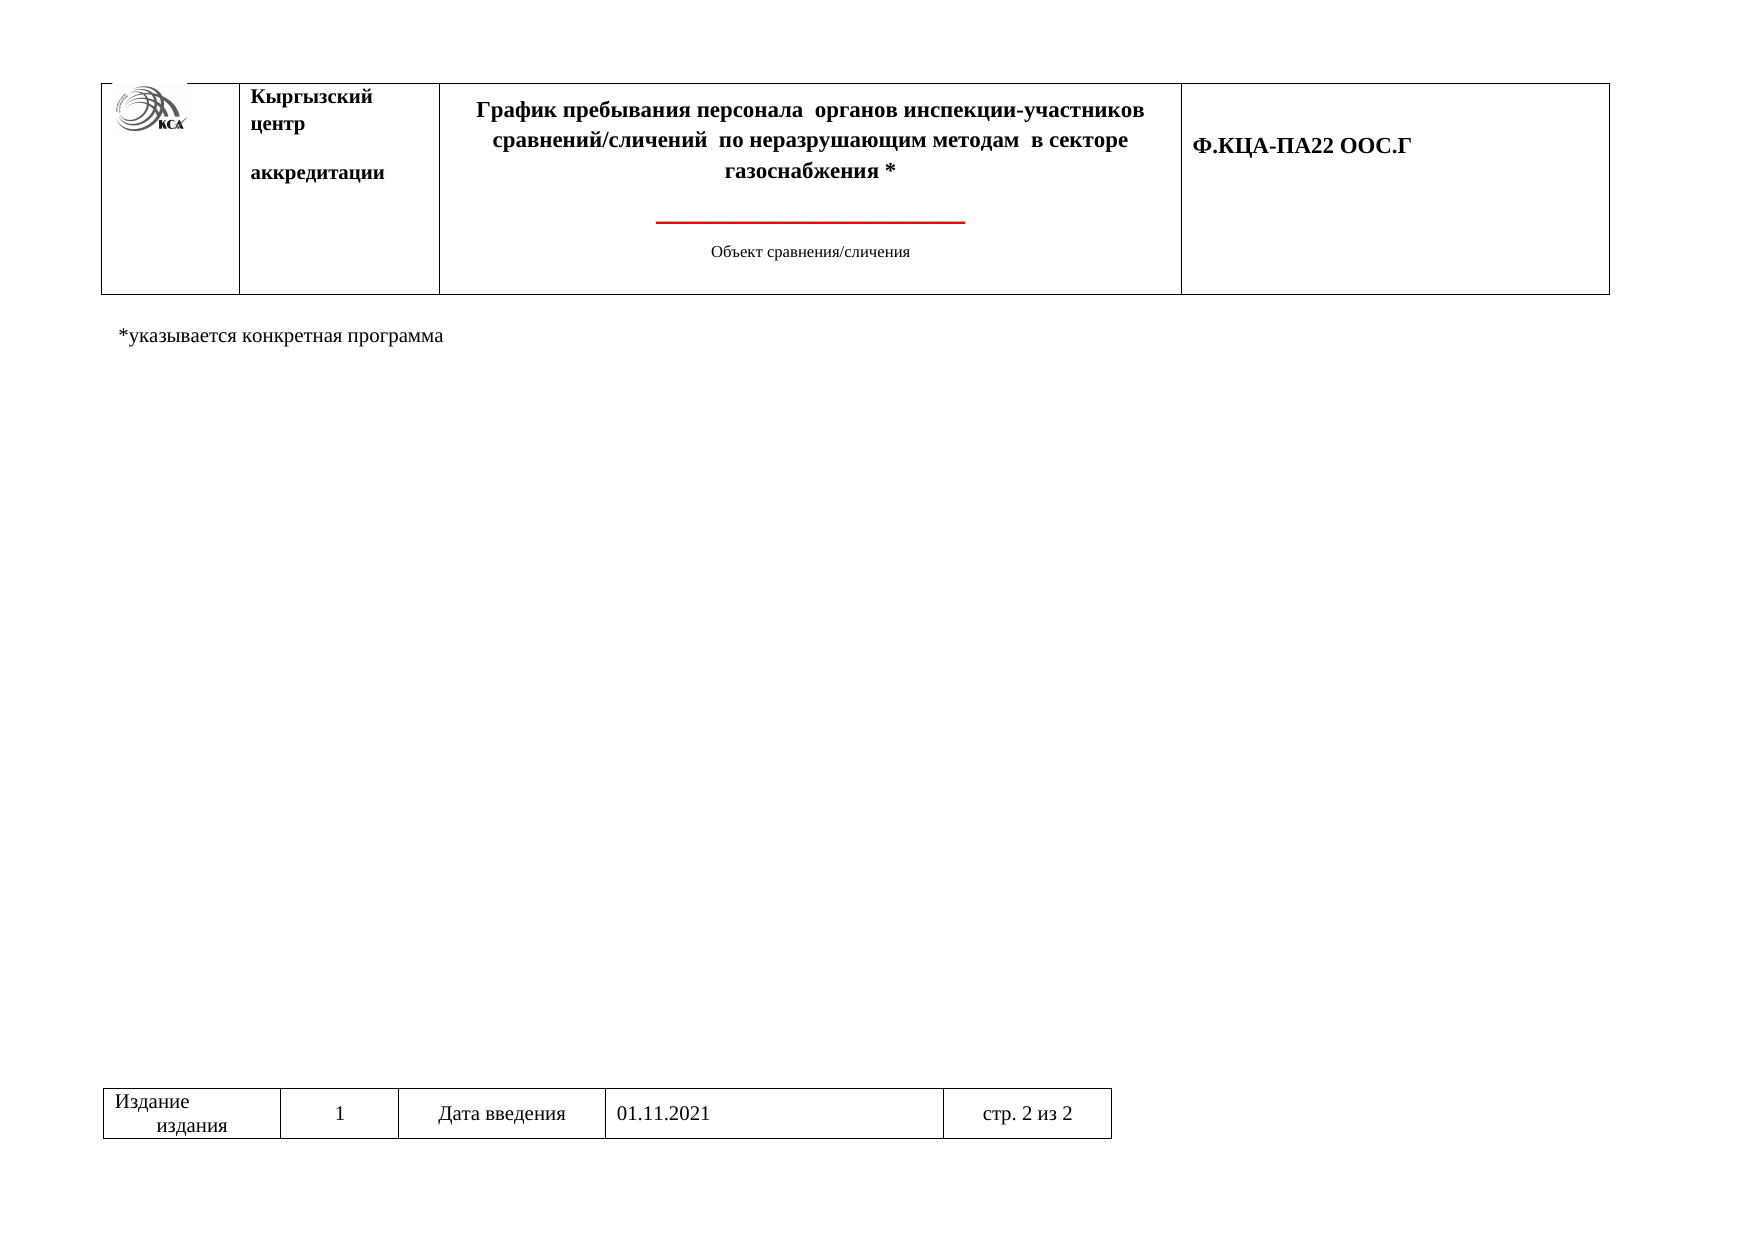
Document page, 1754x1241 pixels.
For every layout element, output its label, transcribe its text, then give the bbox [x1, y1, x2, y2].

picture [112, 83, 188, 131]
text *указывается конкретная программа [118, 323, 1636, 347]
